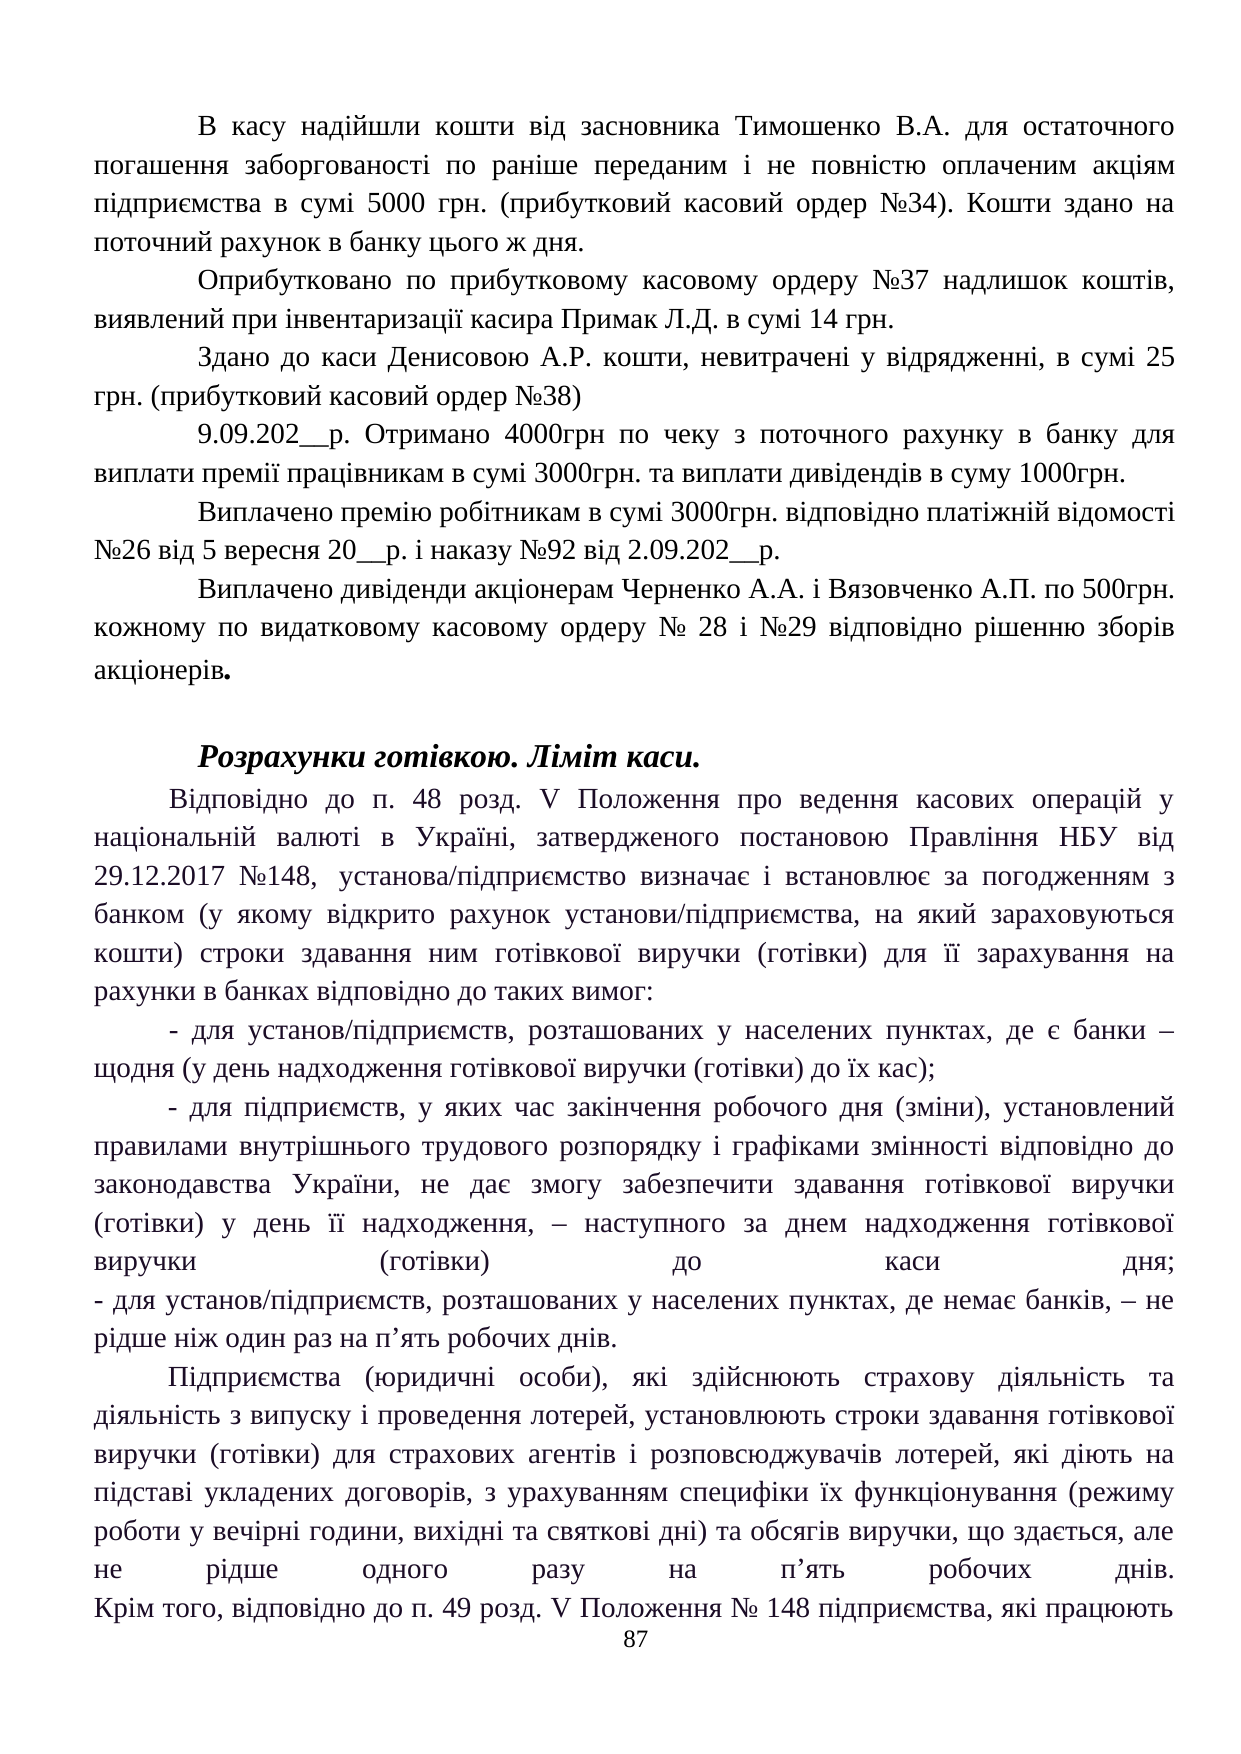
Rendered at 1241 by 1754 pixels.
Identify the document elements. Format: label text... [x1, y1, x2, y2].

text Відповідно до п. 48 розд. V Положення про ведення касових операцій у національній валюті в Україні, затвердженого постановою Правління НБУ від 29.12.2017 №148, установа/підприємство визначає і встановлює за погодженням з банком (у якому відкрито рахунок установи/підприємства, на який зараховуються кошти) строки здавання ним готівкової виручки (готівки) для її зарахування на рахунки в банках відповідно до таких вимог: [94, 781, 1176, 1007]
list - для підприємств, у яких час закінчення робочого дня (зміни), установлений правилами внутрішнього трудового розпорядку і графіками змінності відповідно до законодавства України, не дає змогу забезпечити здавання готівкової виручки (готівки) у день її надходження, – наступного за днем надходження готівкової виручки (готівки) до каси дня; - для установ/підприємств, розташованих у населених пунктах, де немає банків, – не рідше ніж один раз на п’ять робочих днів. [94, 1089, 1176, 1354]
text 9.09.202__р. Отримано 4000грн по чеку з поточного рахунку в банку для виплати премії працівникам в сумі 3000грн. та виплати дивідендів в суму 1000грн. [94, 417, 1176, 489]
text Розрахунки готівкою. Ліміт каси. [94, 737, 1176, 775]
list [94, 1359, 1176, 1624]
text В касу надійшли кошти від засновника Тимошенко В.А. для остаточного погашення заборгованості по раніше переданим і не повністю оплаченим акціям підприємства в сумі 5000 грн. (прибутковий касовий ордер №34). Кошти здано на поточний рахунок в банку цього ж дня. [94, 108, 1176, 257]
text Оприбутковано по прибутковому касовому ордеру №37 надлишок коштів, виявлений при інвентаризації касира Примак Л.Д. в сумі 14 грн. [94, 262, 1176, 334]
list - для установ/підприємств, розташованих у населених пунктах, де є банки – щодня (у день надходження готівкової виручки (готівки) до їх кас); [94, 1012, 1176, 1084]
text Виплачено дивіденди акціонерам Черненко А.А. і Вязовченко А.П. по 500грн. кожному по видатковому касовому ордеру № 28 і №29 відповідно рішенню зборів акціонерів. [94, 571, 1176, 687]
text Здано до каси Денисовою А.Р. кошти, невитрачені у відрядженні, в сумі 25 грн. (прибутковий касовий ордер №38) [94, 339, 1176, 412]
text Виплачено премію робітникам в сумі 3000грн. відповідно платіжній відомості №26 від 5 вересня 20__р. і наказу №92 від 2.09.202__р. [94, 494, 1176, 566]
